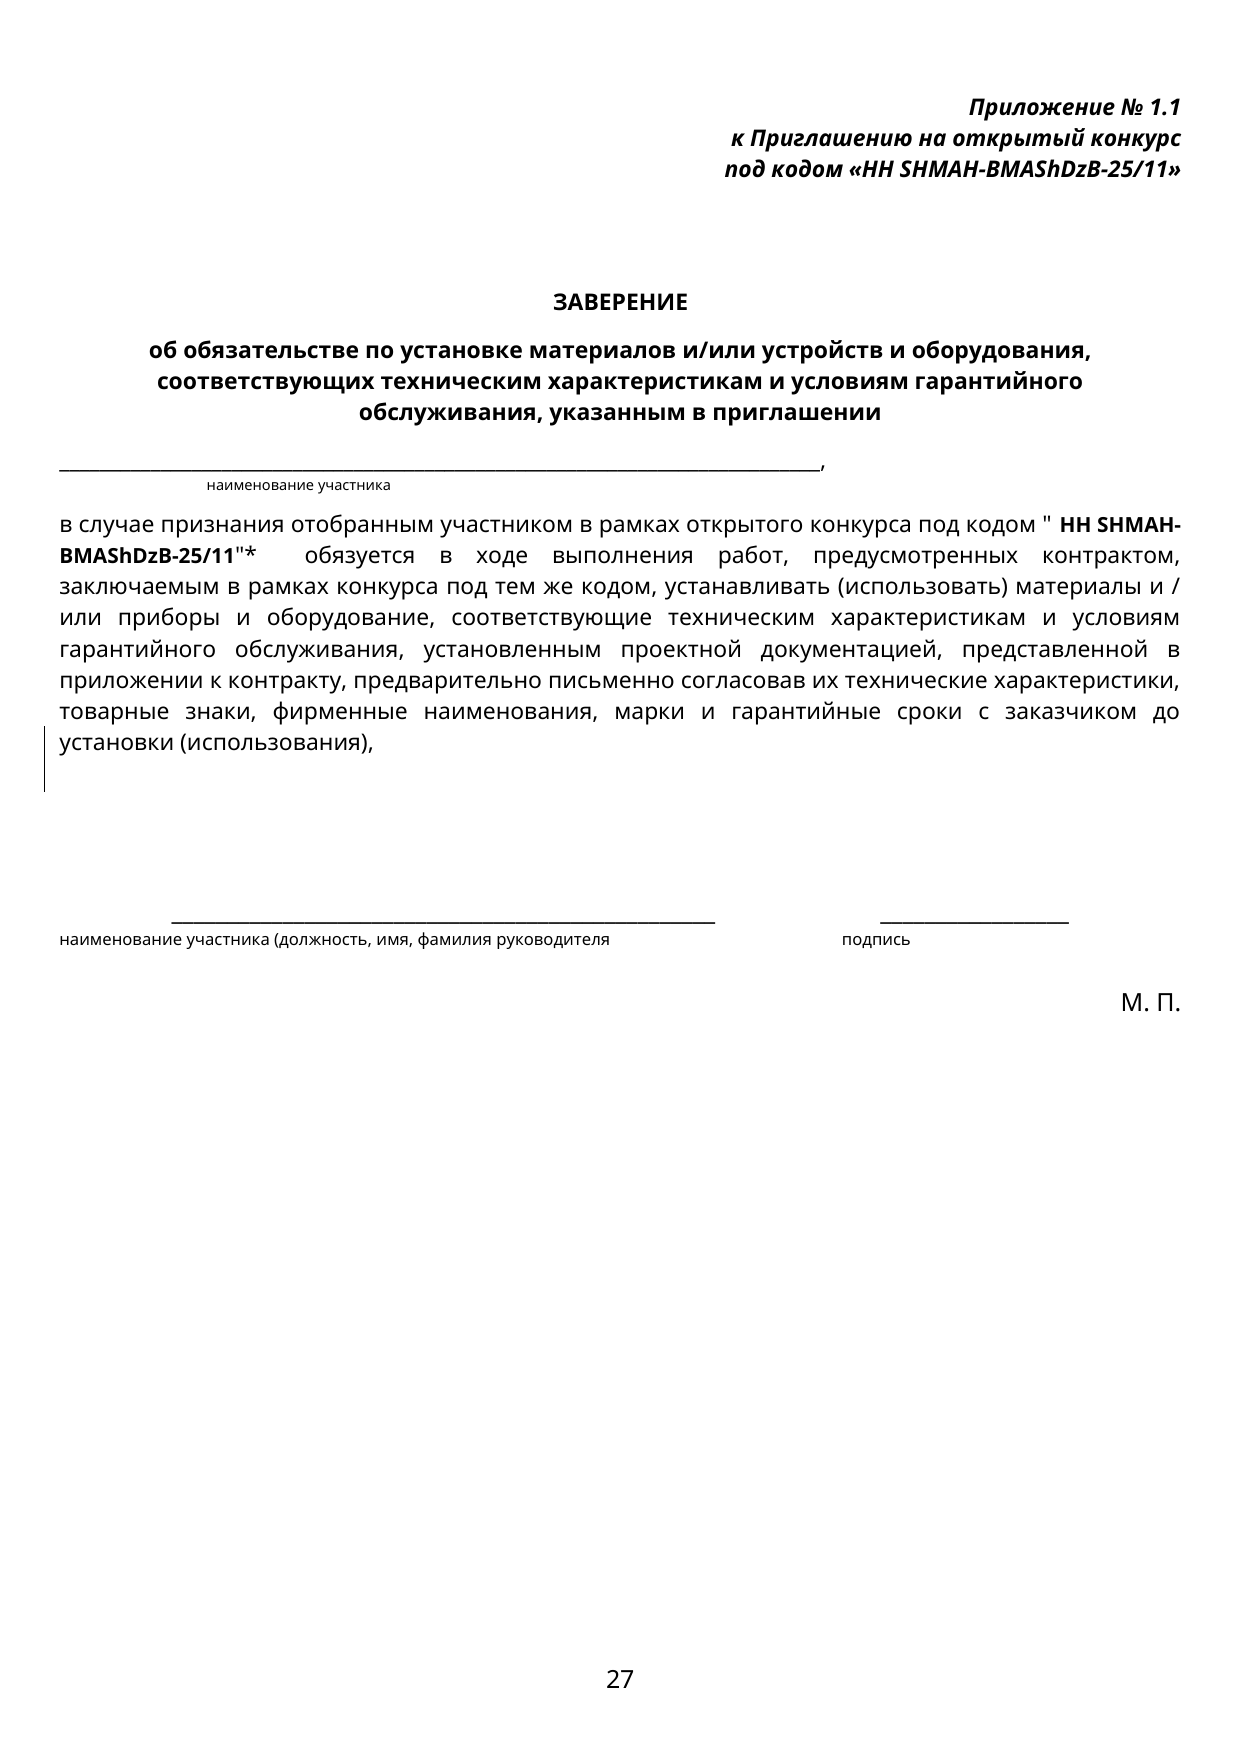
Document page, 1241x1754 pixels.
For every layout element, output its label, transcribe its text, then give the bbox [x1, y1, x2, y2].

text ___________________________________________________________________________, [59, 444, 1181, 475]
subtitle к Приглашению на открытый конкурс под кодом «HH SHMAH-BMAShDzB-25/11» [59, 122, 1181, 184]
subtitle Приложение № 1.1 [59, 90, 1181, 122]
text в случае признания отобранным участником в рамках открытого конкурса под кодом " HH SHMAH-BMAShDzB-25/11"* обязуется в ходе выполнения работ, предусмотренных контрактом, заключаемым в рамках конкурса под тем же кодом, устанавливать (использовать) материалы и / или приборы и оборудование, соответствующие техническим характеристикам и условиям гарантийного обслуживания, установленным проектной документацией, представленной в приложении к контракту, предварительно письменно согласовав их технические характеристики, товарные знаки, фирменные наименования, марки и гарантийные сроки с заказчиком до установки (использования), [59, 508, 1181, 758]
text _________________________________________________ _________________ [59, 894, 1181, 928]
text наименование участника (должность, имя, фамилия руководителя подпись [59, 928, 1181, 951]
text ЗАВЕРЕНИЕ [118, 286, 1122, 317]
text М. П. [59, 985, 1181, 1019]
text наименование участника [59, 475, 1181, 495]
subtitle об обязательстве по установке материалов и/или устройств и оборудования, соответствующих техническим характеристикам и условиям гарантийного обслуживания, указанным в приглашении [118, 333, 1122, 427]
